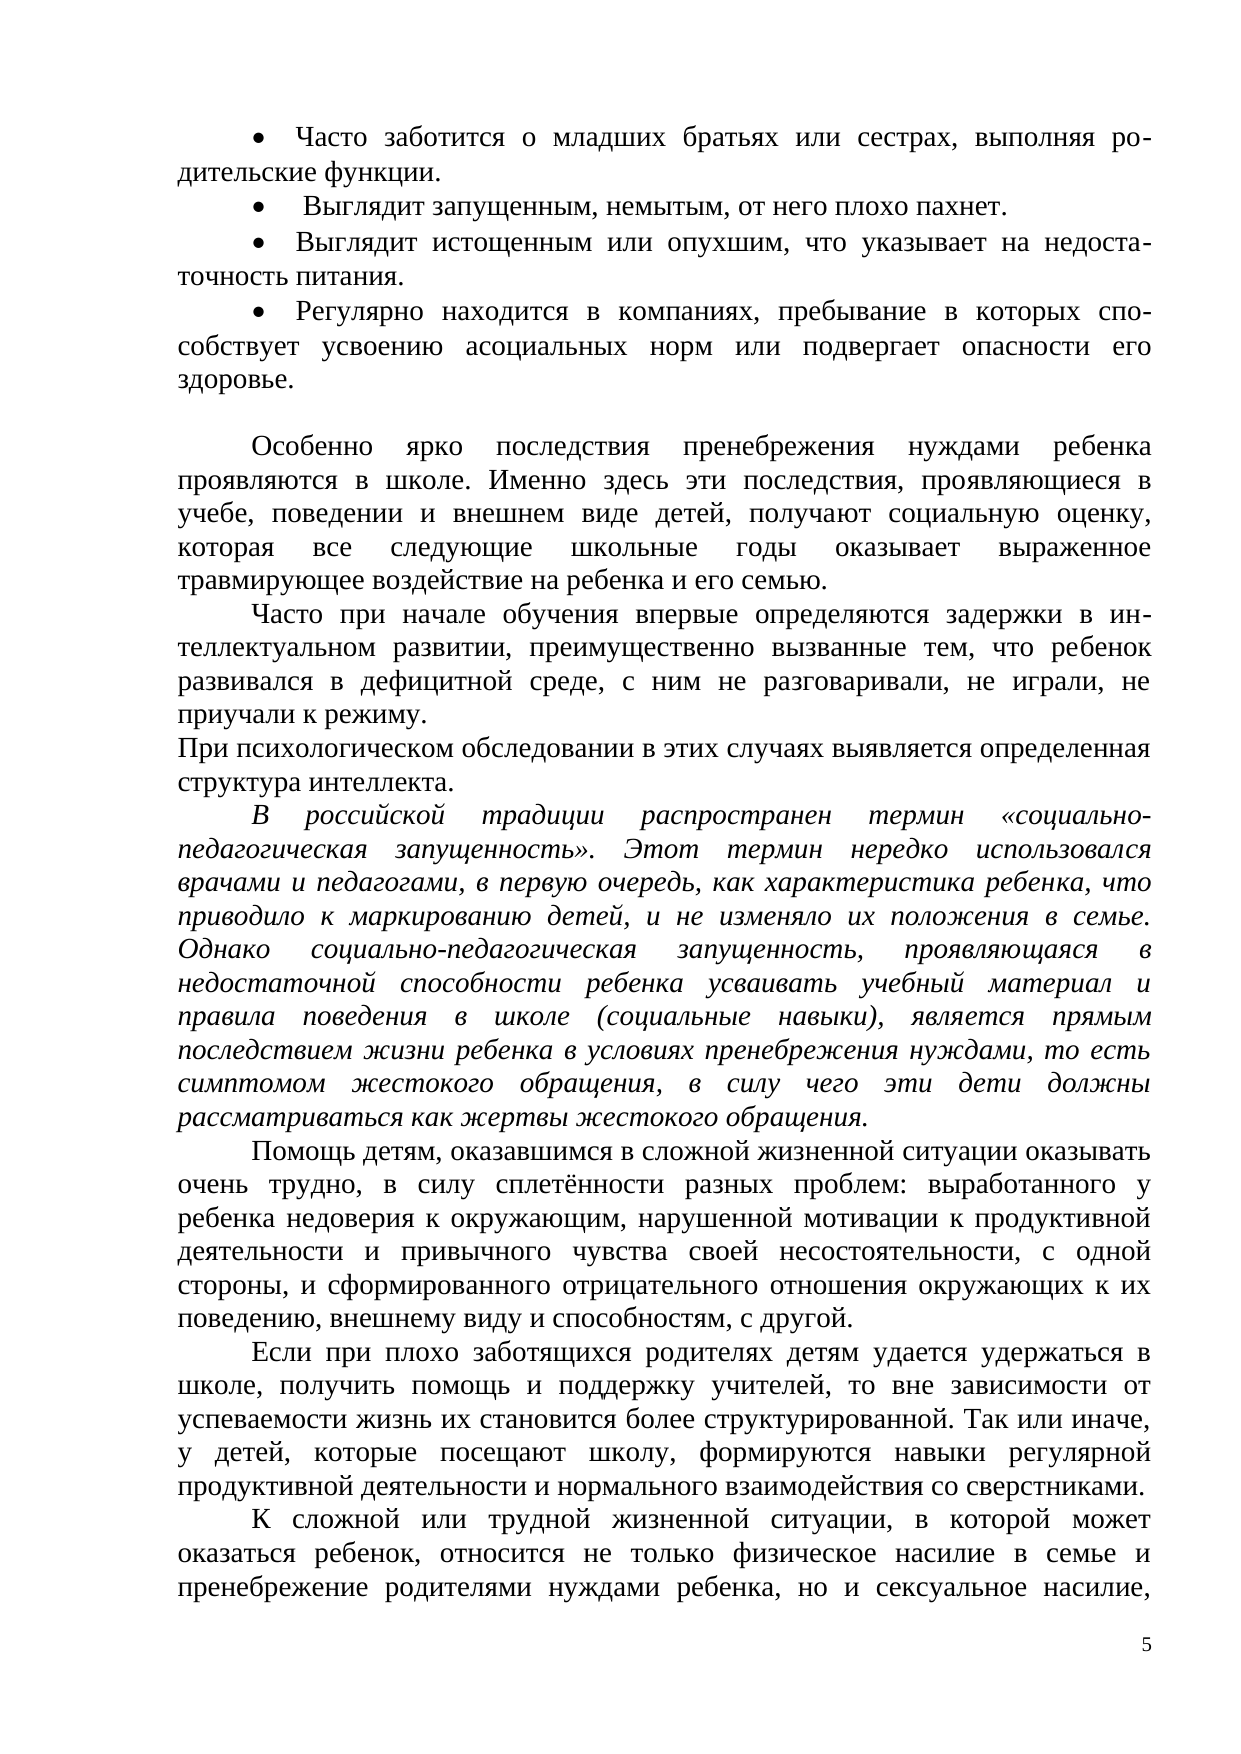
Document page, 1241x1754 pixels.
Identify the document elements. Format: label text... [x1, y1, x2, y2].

text Часто при начале обучения впервые определяются задержки в интеллектуальном развитии, преимущественно вызванные тем, что ребенок развивался в дефицитной среде, с ним не разговаривали, не играли, не приучали к режиму. [177, 596, 1152, 730]
text Если при плохо заботящихся родителях детям удается удержаться в школе, получить помощь и поддержку учителей, то вне зависимости от успеваемости жизнь их становится более структурированной. Так или иначе, у детей, которые посещают школу, формируются навыки регулярной продуктивной деятельности и нормального взаимодействия со сверстниками. [177, 1334, 1152, 1502]
text Особенно ярко последствия пренебрежения нуждами ребенка проявляются в школе. Именно здесь эти последствия, проявляющиеся в учебе, поведении и внешнем виде детей, получают социальную оценку, которая все следующие школьные годы оказывает выраженное травмирующее воздействие на ребенка и его семью. [177, 428, 1152, 596]
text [177, 1502, 1152, 1602]
list Часто заботится о младших братьях или сестрах, выполняя родительские функции. [177, 118, 1152, 187]
list Выглядит запущенным, немытым, от него плохо пахнет. [177, 187, 1152, 223]
list Выглядит истощенным или опухшим, что указывает на недостаточность питания. [177, 223, 1152, 292]
text При психологическом обследовании в этих случаях выявляется определенная структура интеллекта. [177, 730, 1152, 797]
text В российской традиции распространен термин «социально-педагогическая запущенность». Этот термин нередко использовался врачами и педагогами, в первую очередь, как характеристика ребенка, что приводило к маркированию детей, и не изменяло их положения в семье. Однако социально-педагогическая запущенность, проявляющаяся в недостаточной способности ребенка усваивать учебный материал и правила поведения в школе (социальные навыки), является прямым последствием жизни ребенка в условиях пренебрежения нуждами, то есть симптомом жестокого обращения, в силу чего эти дети должны рассматриваться как жертвы жестокого обращения. [177, 797, 1152, 1133]
text Помощь детям, оказавшимся в сложной жизненной ситуации оказывать очень трудно, в силу сплетённости разных проблем: выработанного у ребенка недоверия к окружающим, нарушенной мотивации к продуктивной деятельности и привычного чувства своей несостоятельности, с одной стороны, и сформированного отрицательного отношения окружающих к их поведению, внешнему виду и способностям, с другой. [177, 1133, 1152, 1334]
list Регулярно находится в компаниях, пребывание в которых способствует усвоению асоциальных норм или подвергает опасности его здоровье. [177, 292, 1152, 395]
